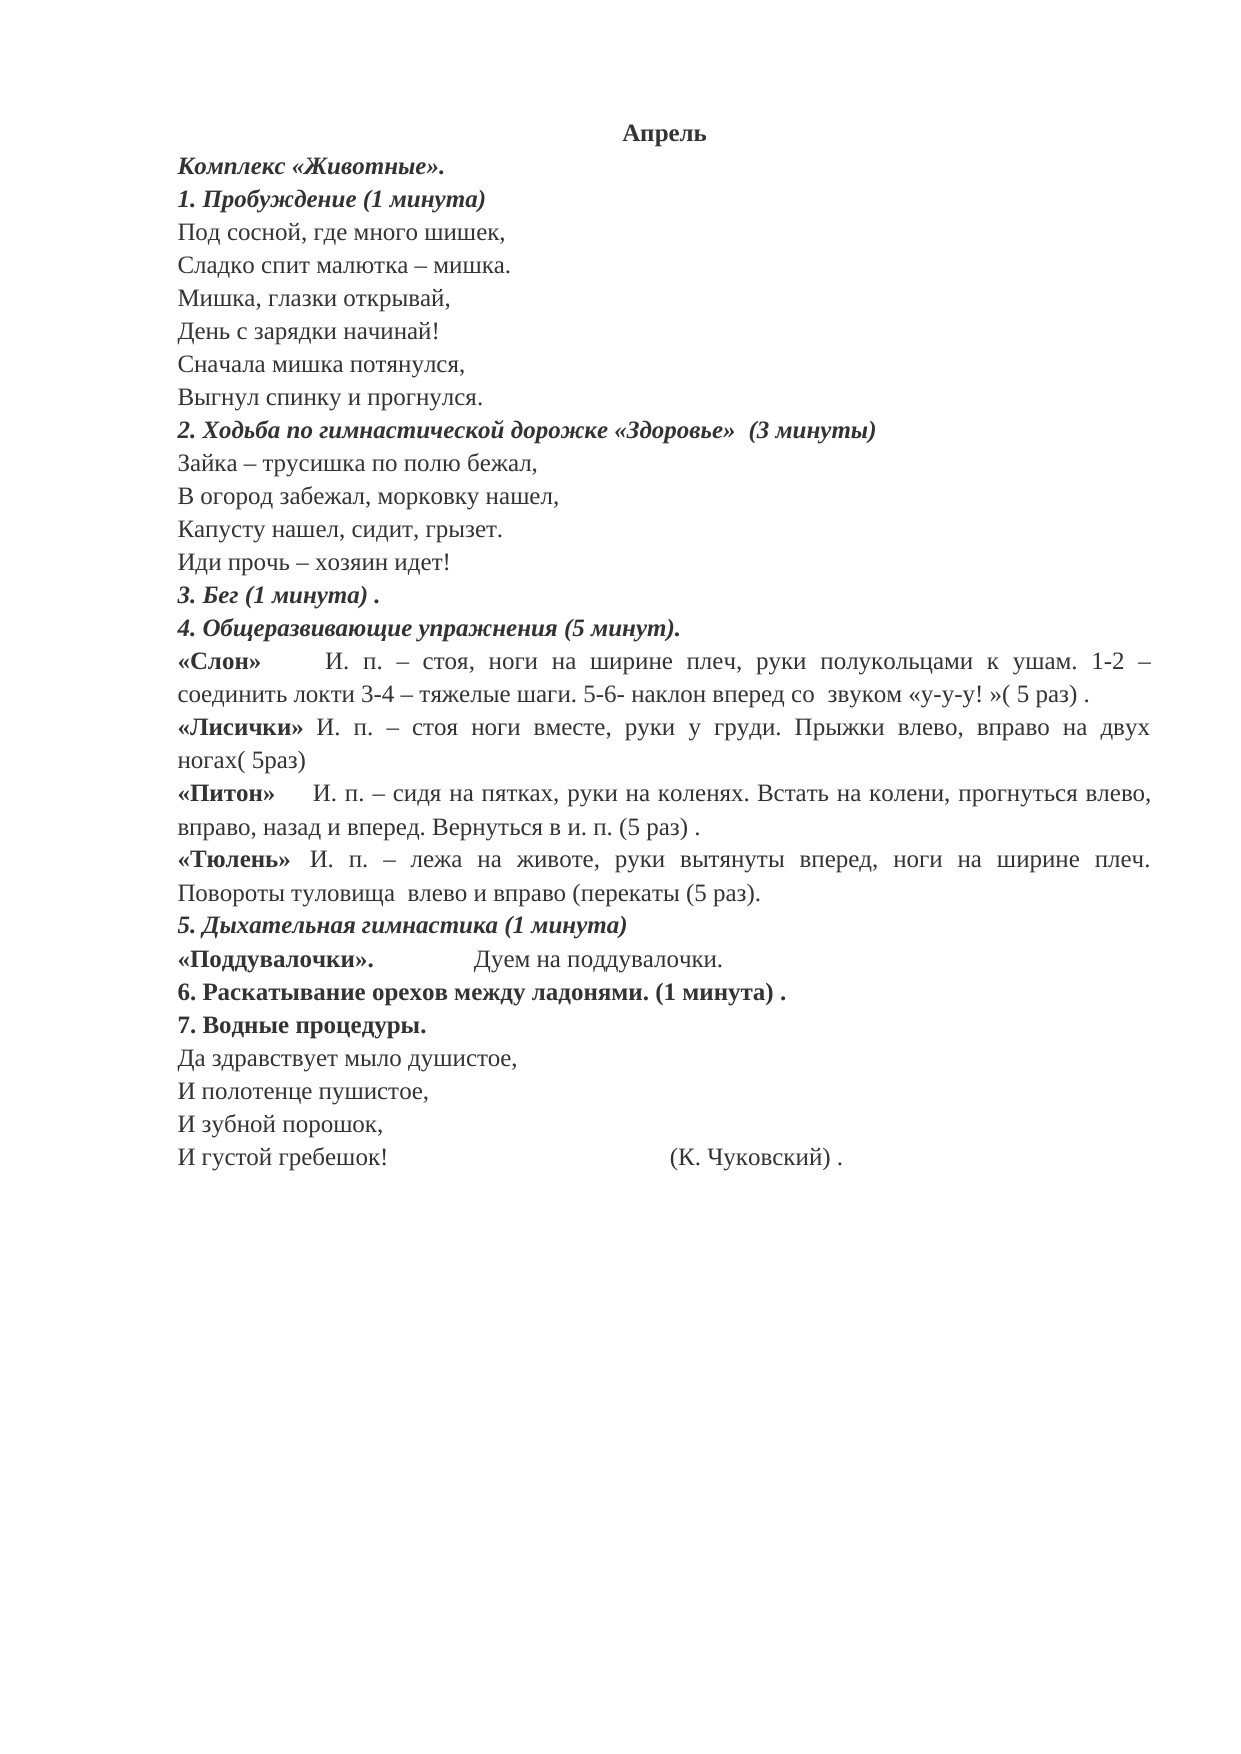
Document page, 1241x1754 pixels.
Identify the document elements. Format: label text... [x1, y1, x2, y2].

text Иди прочь – хозяин идет! [177, 547, 1152, 576]
text 6. Раскатывание орехов между ладонями. (1 минута) . [177, 977, 1152, 1005]
text 7. Водные процедуры. [177, 1010, 1152, 1038]
text 4. Общеразвивающие упражнения (5 минут). [177, 613, 1152, 642]
text 5. Дыхательная гимнастика (1 минута) [177, 911, 1152, 939]
text 3. Бег (1 минута) . [177, 580, 1152, 609]
text Зайка – трусишка по полю бежал, [177, 448, 1152, 477]
text Мишка, глазки открывай, [177, 283, 1152, 312]
text «Питон» И. п. – сидя на пятках, руки на коленях. Встать на колени, прогнуться влево, вправо, назад и вперед. Вернуться в и. п. (5 раз) . [177, 778, 1152, 840]
text 2. Ходьба по гимнастической дорожке «Здоровье» (3 минуты) [177, 415, 1152, 444]
text «Лисички» И. п. – стоя ноги вместе, руки у груди. Прыжки влево, вправо на двух ногах( 5раз) [177, 712, 1152, 774]
text 1. Пробуждение (1 минута) [177, 184, 1152, 213]
text Сначала мишка потянулся, [177, 349, 1152, 378]
text Под сосной, где много шишек, [177, 217, 1152, 246]
text В огород забежал, морковку нашел, [177, 481, 1152, 510]
text И полотенце пушистое, [177, 1076, 1152, 1104]
text Сладко спит малютка – мишка. [177, 250, 1152, 279]
text «Поддувалочки». Дуем на поддувалочки. [177, 944, 1152, 972]
text Капусту нашел, сидит, грызет. [177, 514, 1152, 543]
text Апрель [177, 118, 1152, 147]
text И зубной порошок, [177, 1109, 1152, 1137]
text Да здравствует мыло душистое, [177, 1043, 1152, 1071]
text И густой гребешок! (К. Чуковский) . [177, 1142, 1152, 1171]
text «Тюлень» И. п. – лежа на животе, руки вытянуты вперед, ноги на ширине плеч. Повороты туловища влево и вправо (перекаты (5 раз). [177, 844, 1152, 906]
text Комплекс «Животные». [177, 151, 1152, 180]
text «Слон» И. п. – стоя, ноги на ширине плеч, руки полукольцами к ушам. 1-2 – соединить локти 3-4 – тяжелые шаги. 5-6- наклон вперед со звуком «у-у-у! »( 5 раз) . [177, 646, 1152, 708]
text Выгнул спинку и прогнулся. [177, 382, 1152, 411]
text День с зарядки начинай! [177, 316, 1152, 345]
